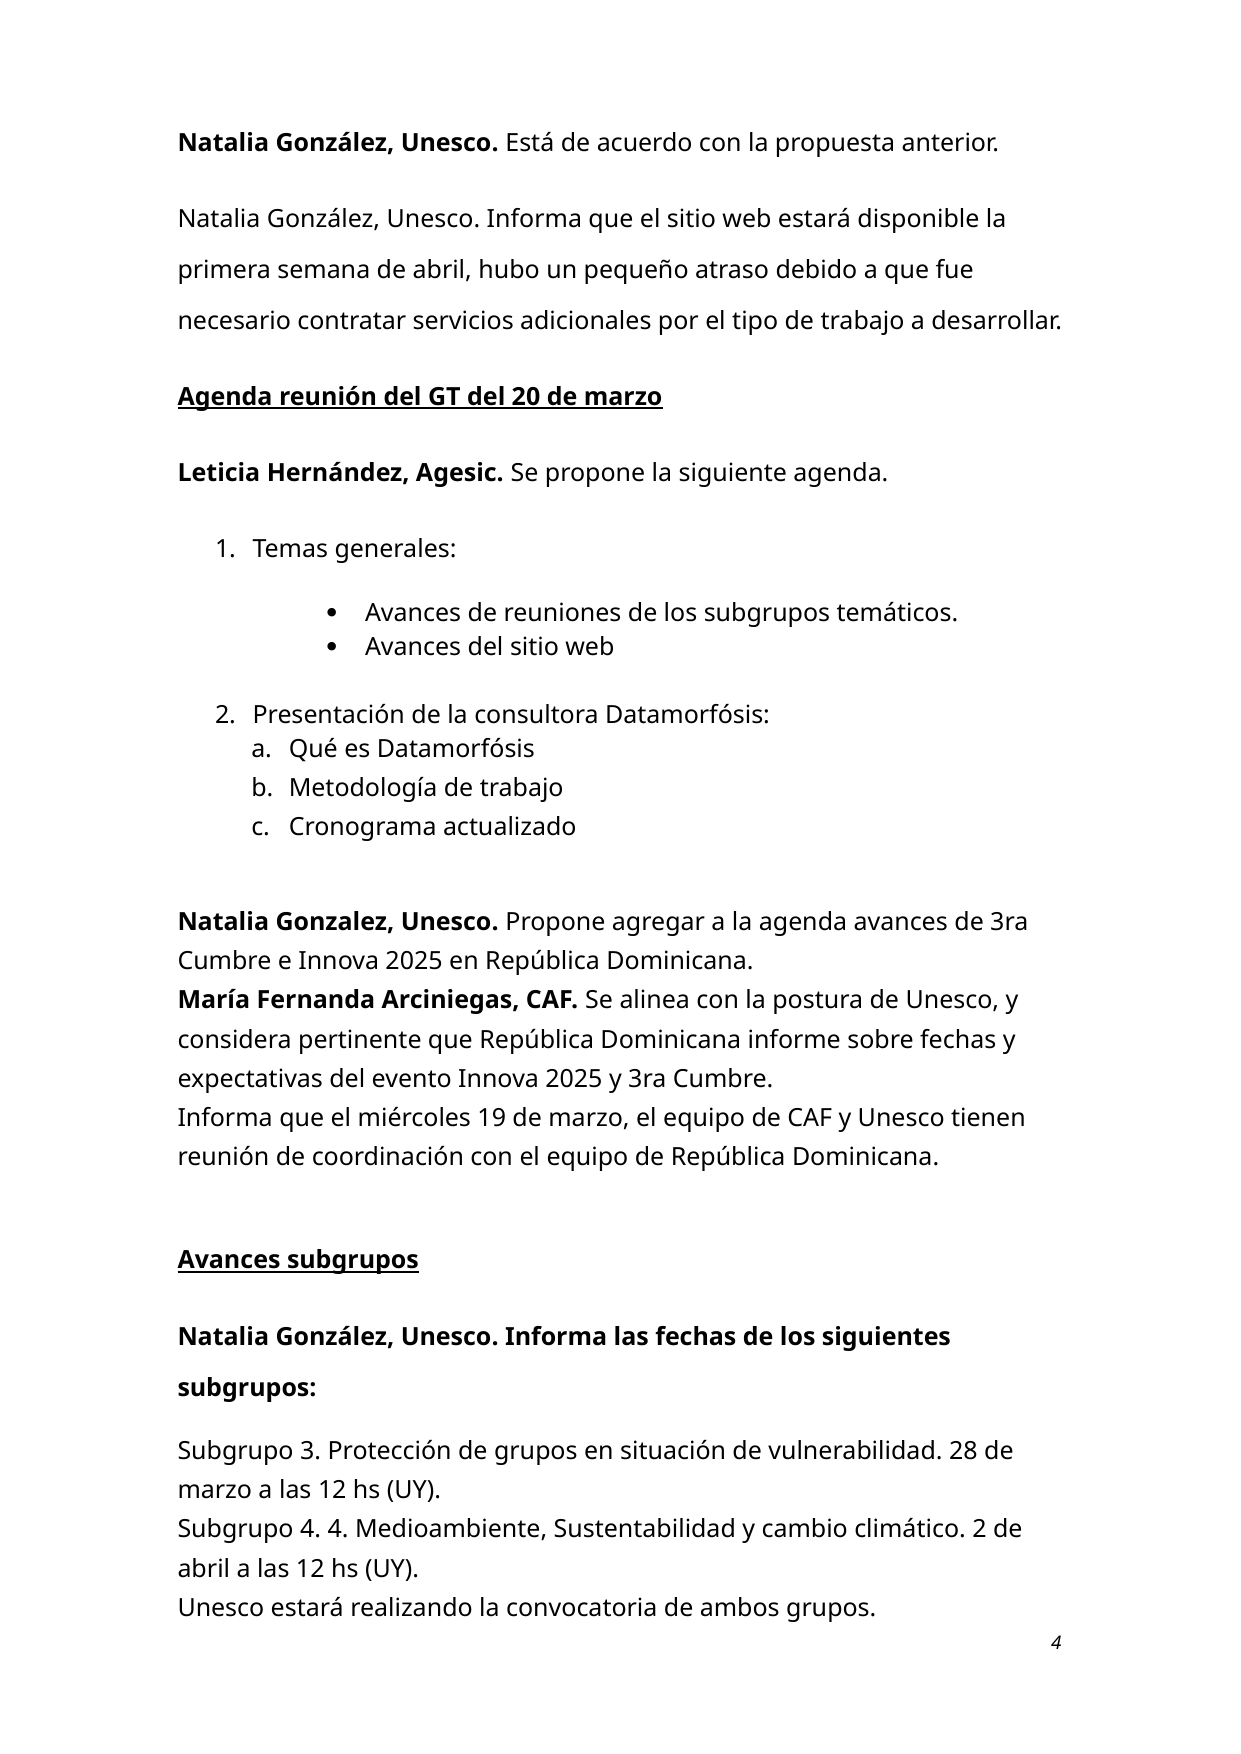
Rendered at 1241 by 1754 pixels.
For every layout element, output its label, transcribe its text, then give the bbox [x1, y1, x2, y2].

list Cronograma actualizado [251, 809, 1063, 843]
text Natalia González, Unesco. Está de acuerdo con la propuesta anterior. [177, 124, 1063, 158]
text Subgrupo 3. Protección de grupos en situación de vulnerabilidad. 28 de marzo a las 12 hs (UY). [177, 1433, 1063, 1506]
list Qué es Datamorfósis [251, 731, 1063, 764]
text Subgrupo 4. 4. Medioambiente, Sustentabilidad y cambio climático. 2 de abril a las 12 hs (UY). [177, 1511, 1063, 1584]
text Natalia Gonzalez, Unesco. Propone agregar a la agenda avances de 3ra Cumbre e Innova 2025 en República Dominicana. [177, 904, 1063, 977]
list Avances de reuniones de los subgrupos temáticos. [327, 594, 1063, 628]
text Informa que el miércoles 19 de marzo, el equipo de CAF y Unesco tienen reunión de coordinación con el equipo de República Dominicana. [177, 1100, 1063, 1173]
list Temas generales: [215, 531, 1063, 565]
text Avances subgrupos [177, 1242, 1063, 1276]
text Leticia Hernández, Agesic. Se propone la siguiente agenda. [177, 455, 1063, 489]
list Avances del sitio web [327, 628, 1063, 662]
text Natalia González, Unesco. Informa que el sitio web estará disponible la primera semana de abril, hubo un pequeño atraso debido a que fue necesario contratar servicios adicionales por el tipo de trabajo a desarrollar. [177, 201, 1063, 337]
text Agenda reunión del GT del 20 de marzo [177, 379, 1063, 413]
text María Fernanda Arciniegas, CAF. Se alinea con la postura de Unesco, y considera pertinente que República Dominicana informe sobre fechas y expectativas del evento Innova 2025 y 3ra Cumbre. [177, 982, 1063, 1094]
list Presentación de la consultora Datamorfósis: [215, 696, 1063, 731]
text Unesco estará realizando la convocatoria de ambos grupos. [177, 1589, 1063, 1623]
list Metodología de trabajo [251, 770, 1063, 804]
text Natalia González, Unesco. Informa las fechas de los siguientes subgrupos: [177, 1318, 1063, 1403]
